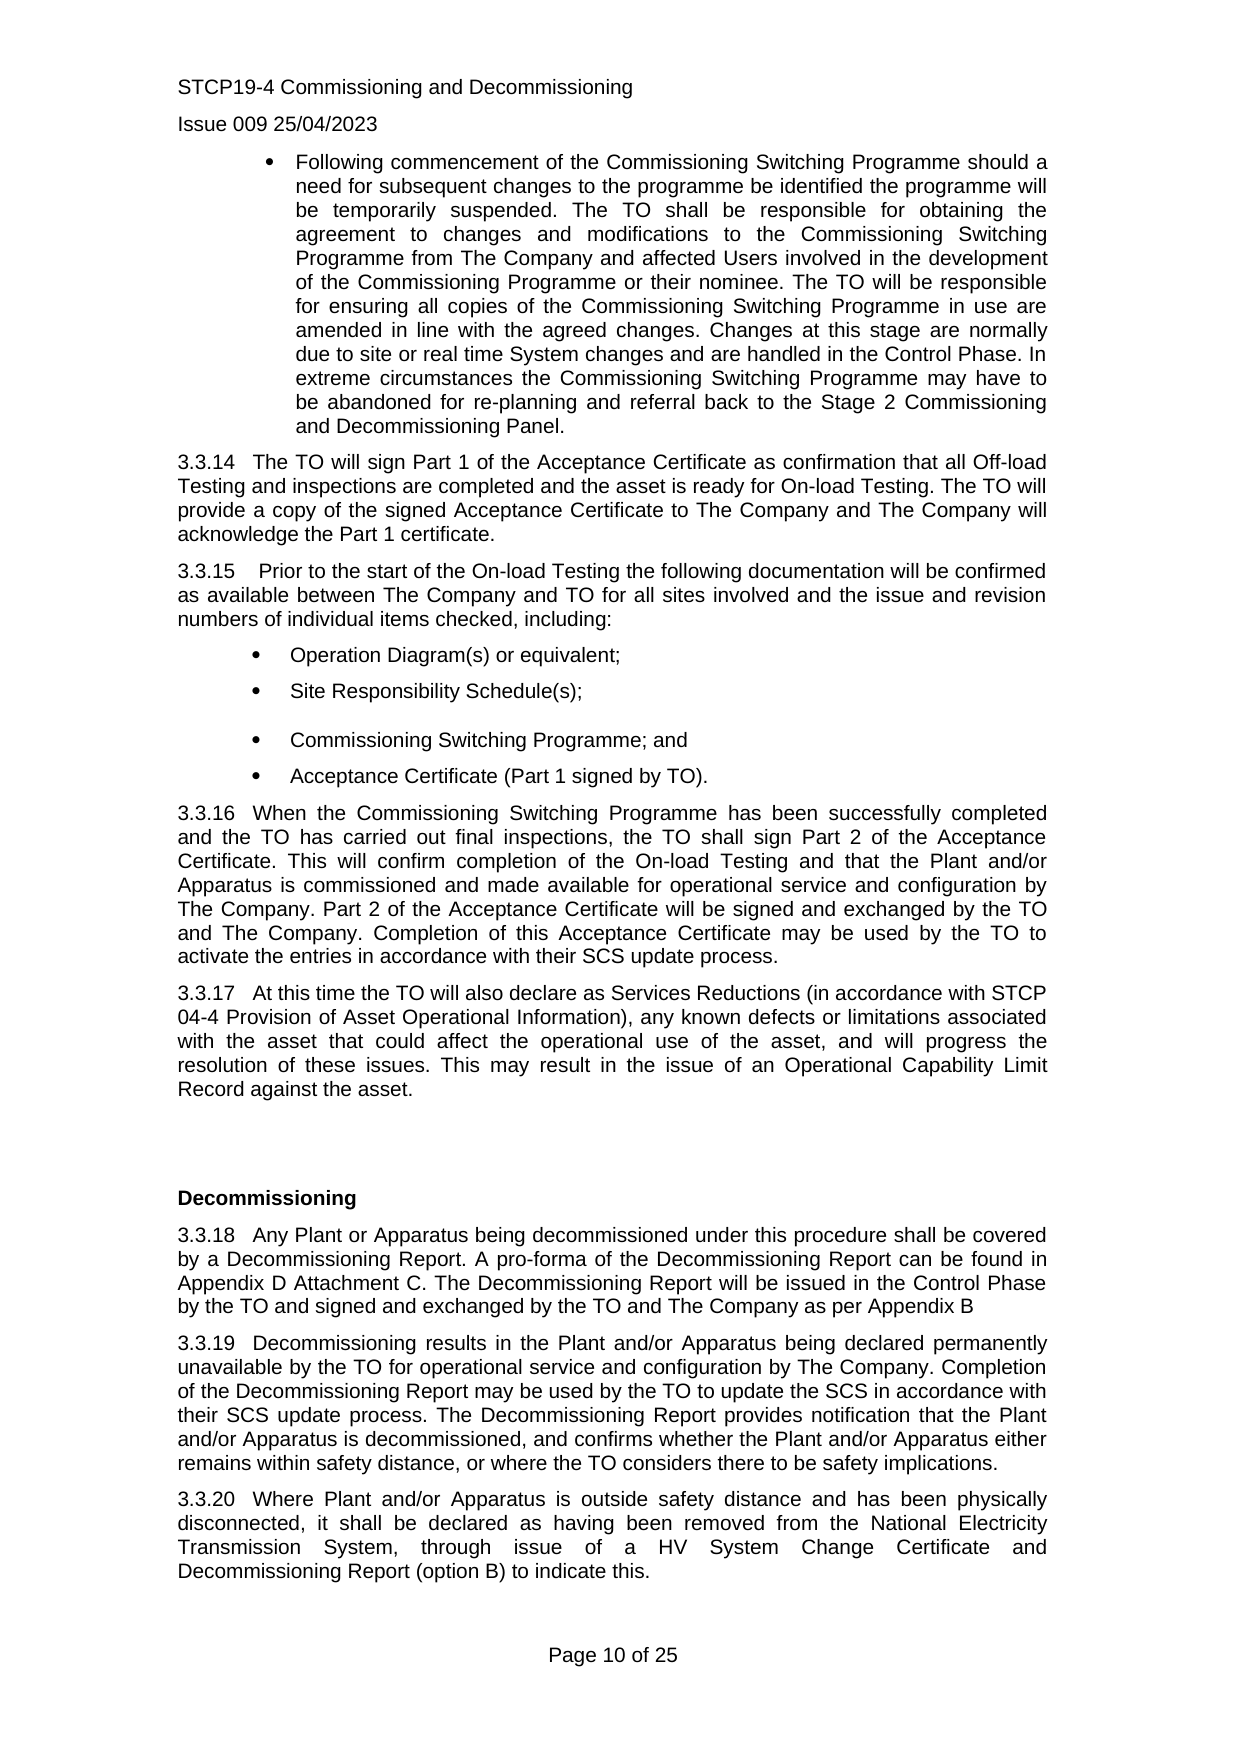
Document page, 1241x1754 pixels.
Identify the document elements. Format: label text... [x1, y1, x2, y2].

subtitle Prior to the start of the On-load Testing the following documentation will be confirmed as available between The Company and TO for all sites involved and the issue and revision numbers of individual items checked, including: [177, 558, 1048, 630]
list Site Responsibility Schedule(s); [252, 679, 1048, 703]
subtitle When the Commissioning Switching Programme has been successfully completed and the TO has carried out final inspections, the TO shall sign Part 2 of the Acceptance Certificate. This will confirm completion of the On-load Testing and that the Plant and/or Apparatus is commissioned and made available for operational service and configuration by The Company. Part 2 of the Acceptance Certificate will be signed and exchanged by the TO and The Company. Completion of this Acceptance Certificate may be used by the TO to activate the entries in accordance with their SCS update process. [177, 801, 1048, 968]
subtitle The TO will sign Part 1 of the Acceptance Certificate as confirmation that all Off-load Testing and inspections are completed and the asset is ready for On-load Testing. The TO will provide a copy of the signed Acceptance Certificate to The Company and The Company will acknowledge the Part 1 certificate. [177, 450, 1048, 546]
subtitle Decommissioning results in the Plant and/or Apparatus being declared permanently unavailable by the TO for operational service and configuration by The Company. Completion of the Decommissioning Report may be used by the TO to update the SCS in accordance with their SCS update process. The Decommissioning Report provides notification that the Plant and/or Apparatus is decommissioned, and confirms whether the Plant and/or Apparatus either remains within safety distance, or where the TO considers there to be safety implications. [177, 1331, 1048, 1474]
subtitle At this time the TO will also declare as Services Reductions (in accordance with STCP 04-4 Provision of Asset Operational Information), any known defects or limitations associated with the asset that could affect the operational use of the asset, and will progress the resolution of these issues. This may result in the issue of an Operational Capability Limit Record against the asset. [177, 981, 1048, 1101]
text Acceptance Certificate (Part 1 signed by TO). [252, 764, 1048, 788]
text Commissioning Switching Programme; and [252, 727, 1048, 751]
subtitle Any Plant or Apparatus being decommissioned under this procedure shall be covered by a Decommissioning Report. A pro-forma of the Decommissioning Report can be found in Appendix D Attachment C. The Decommissioning Report will be issued in the Control Phase by the TO and signed and exchanged by the TO and The Company as per Appendix B [177, 1222, 1048, 1318]
subtitle Decommissioning [177, 1186, 1048, 1210]
subtitle Where Plant and/or Apparatus is outside safety distance and has been physically disconnected, it shall be declared as having been removed from the National Electricity Transmission System, through issue of a HV System Change Certificate and Decommissioning Report (option B) to indicate this. [177, 1487, 1048, 1583]
subtitle Operation Diagram(s) or equivalent; [252, 643, 1048, 667]
list Following commencement of the Commissioning Switching Programme should a need for subsequent changes to the programme be identified the programme will be temporarily suspended. The TO shall be responsible for obtaining the agreement to changes and modifications to the Commissioning Switching Programme from The Company and affected Users involved in the development of the Commissioning Programme or their nominee. The TO will be responsible for ensuring all copies of the Commissioning Switching Programme in use are amended in line with the agreed changes. Changes at this stage are normally due to site or real time System changes and are handled in the Control Phase. In extreme circumstances the Commissioning Switching Programme may have to be abandoned for re-planning and referral back to the Stage 2 Commissioning and Decommissioning Panel. [266, 150, 1048, 438]
